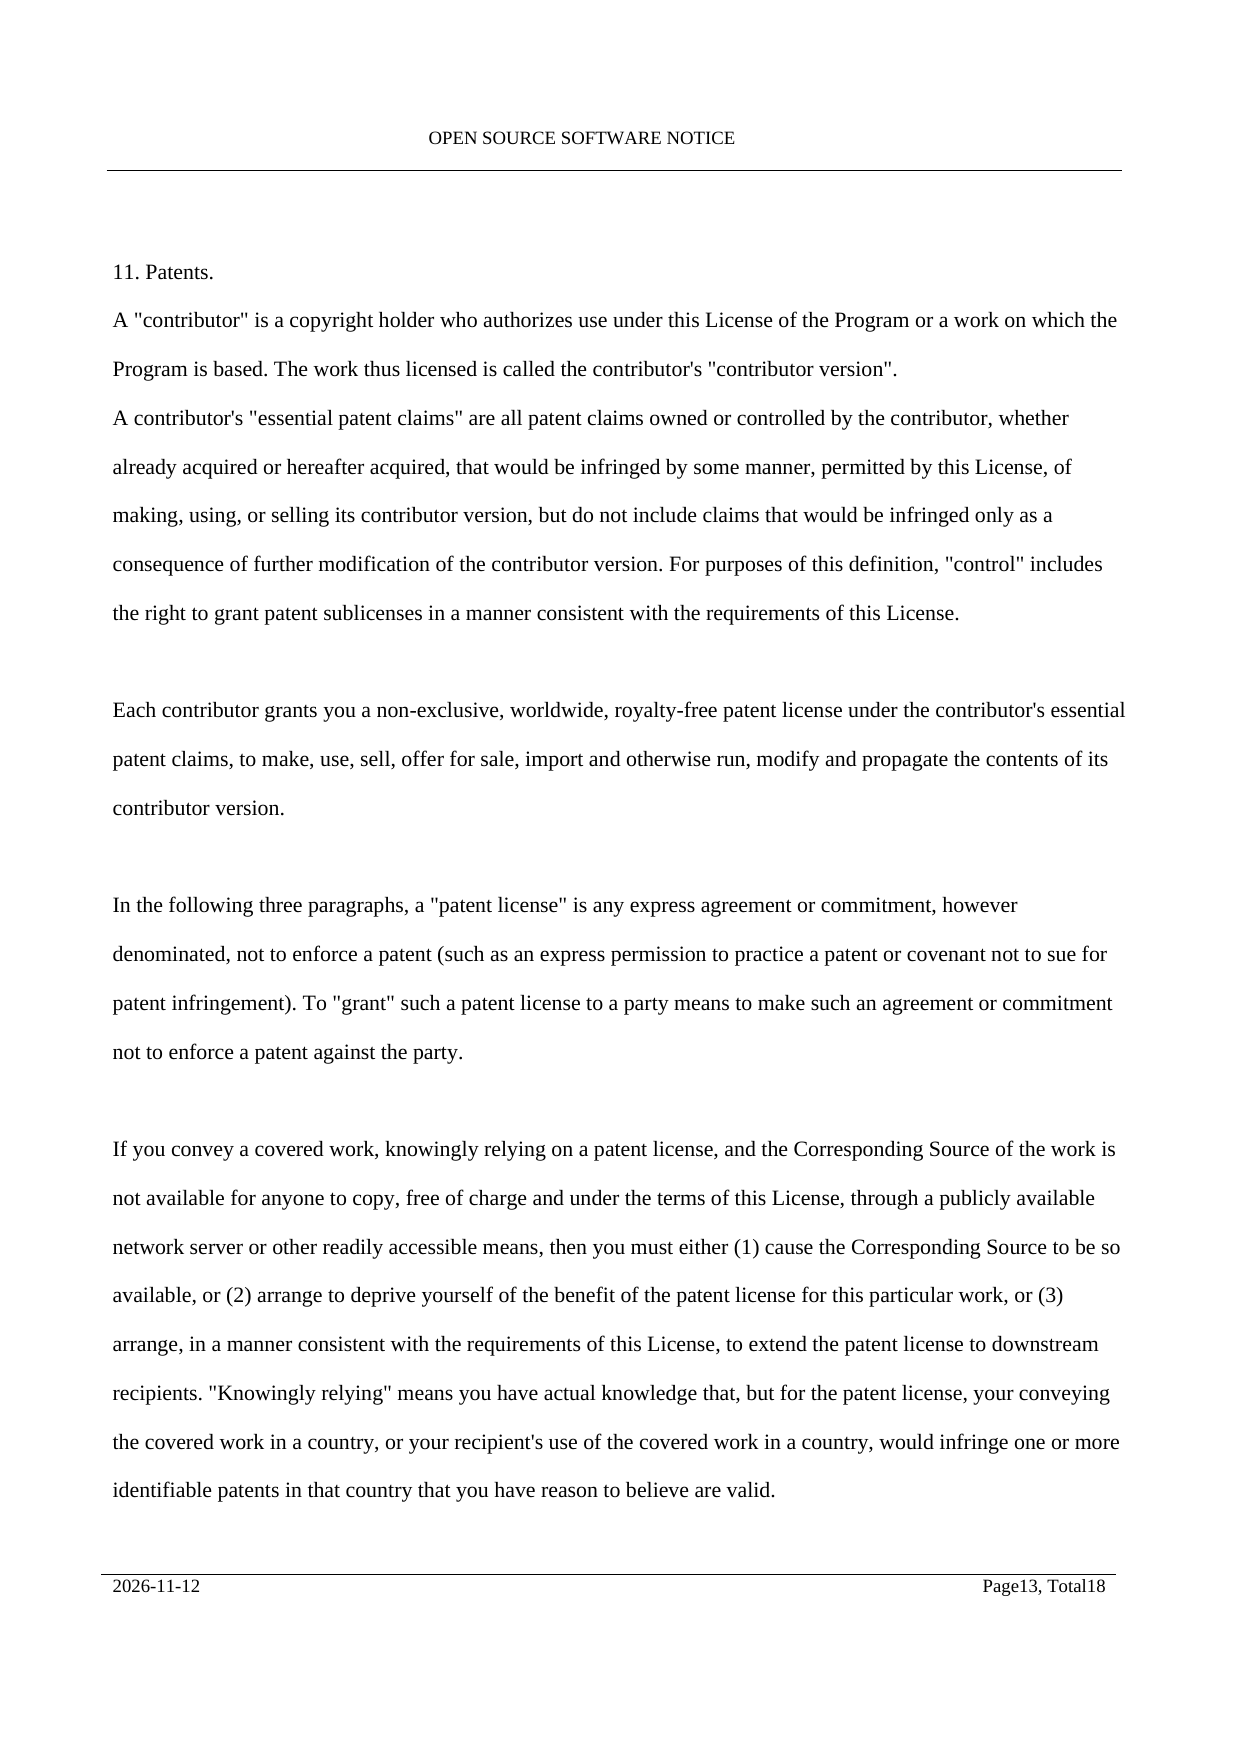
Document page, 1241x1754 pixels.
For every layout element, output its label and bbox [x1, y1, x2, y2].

text [112, 206, 1128, 1506]
